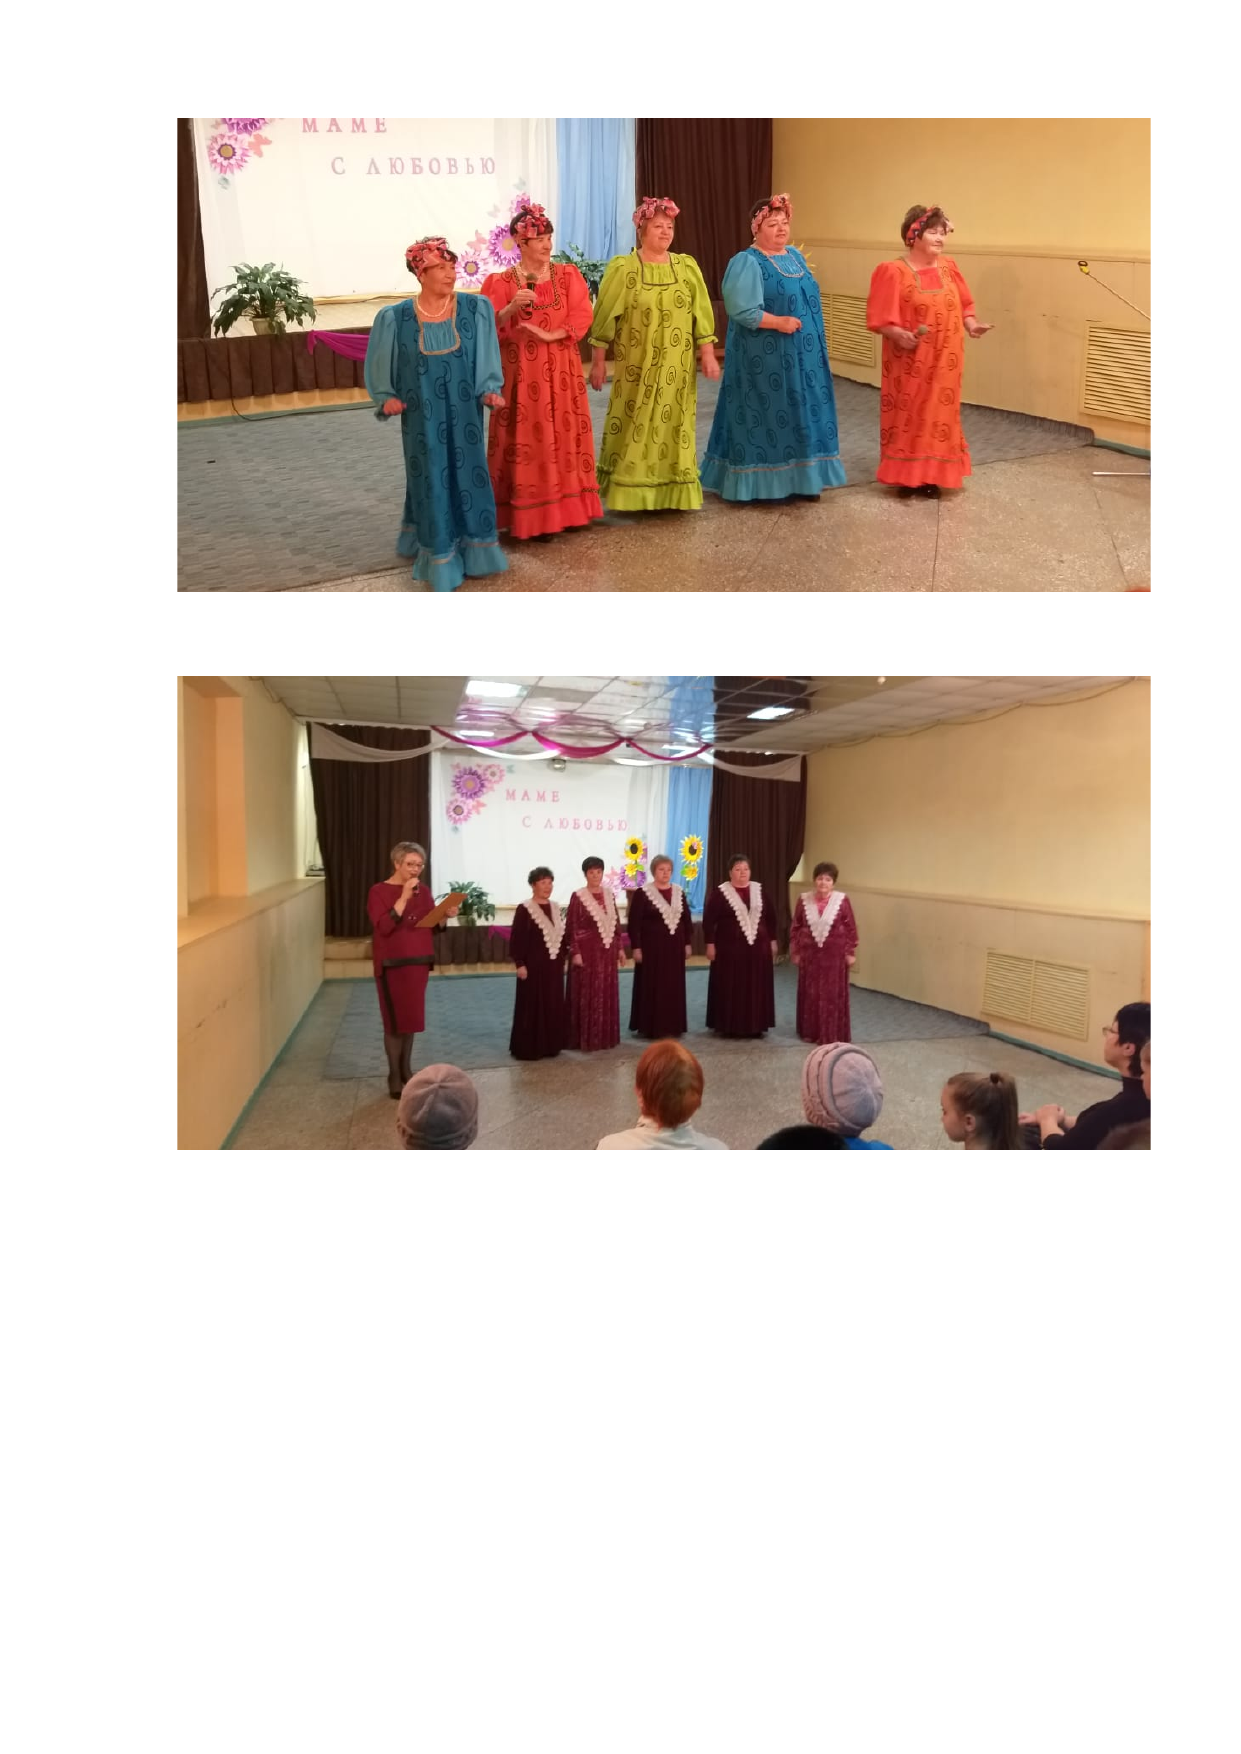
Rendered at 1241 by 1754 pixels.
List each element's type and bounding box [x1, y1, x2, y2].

picture [177, 118, 1151, 592]
picture [177, 676, 1151, 1150]
